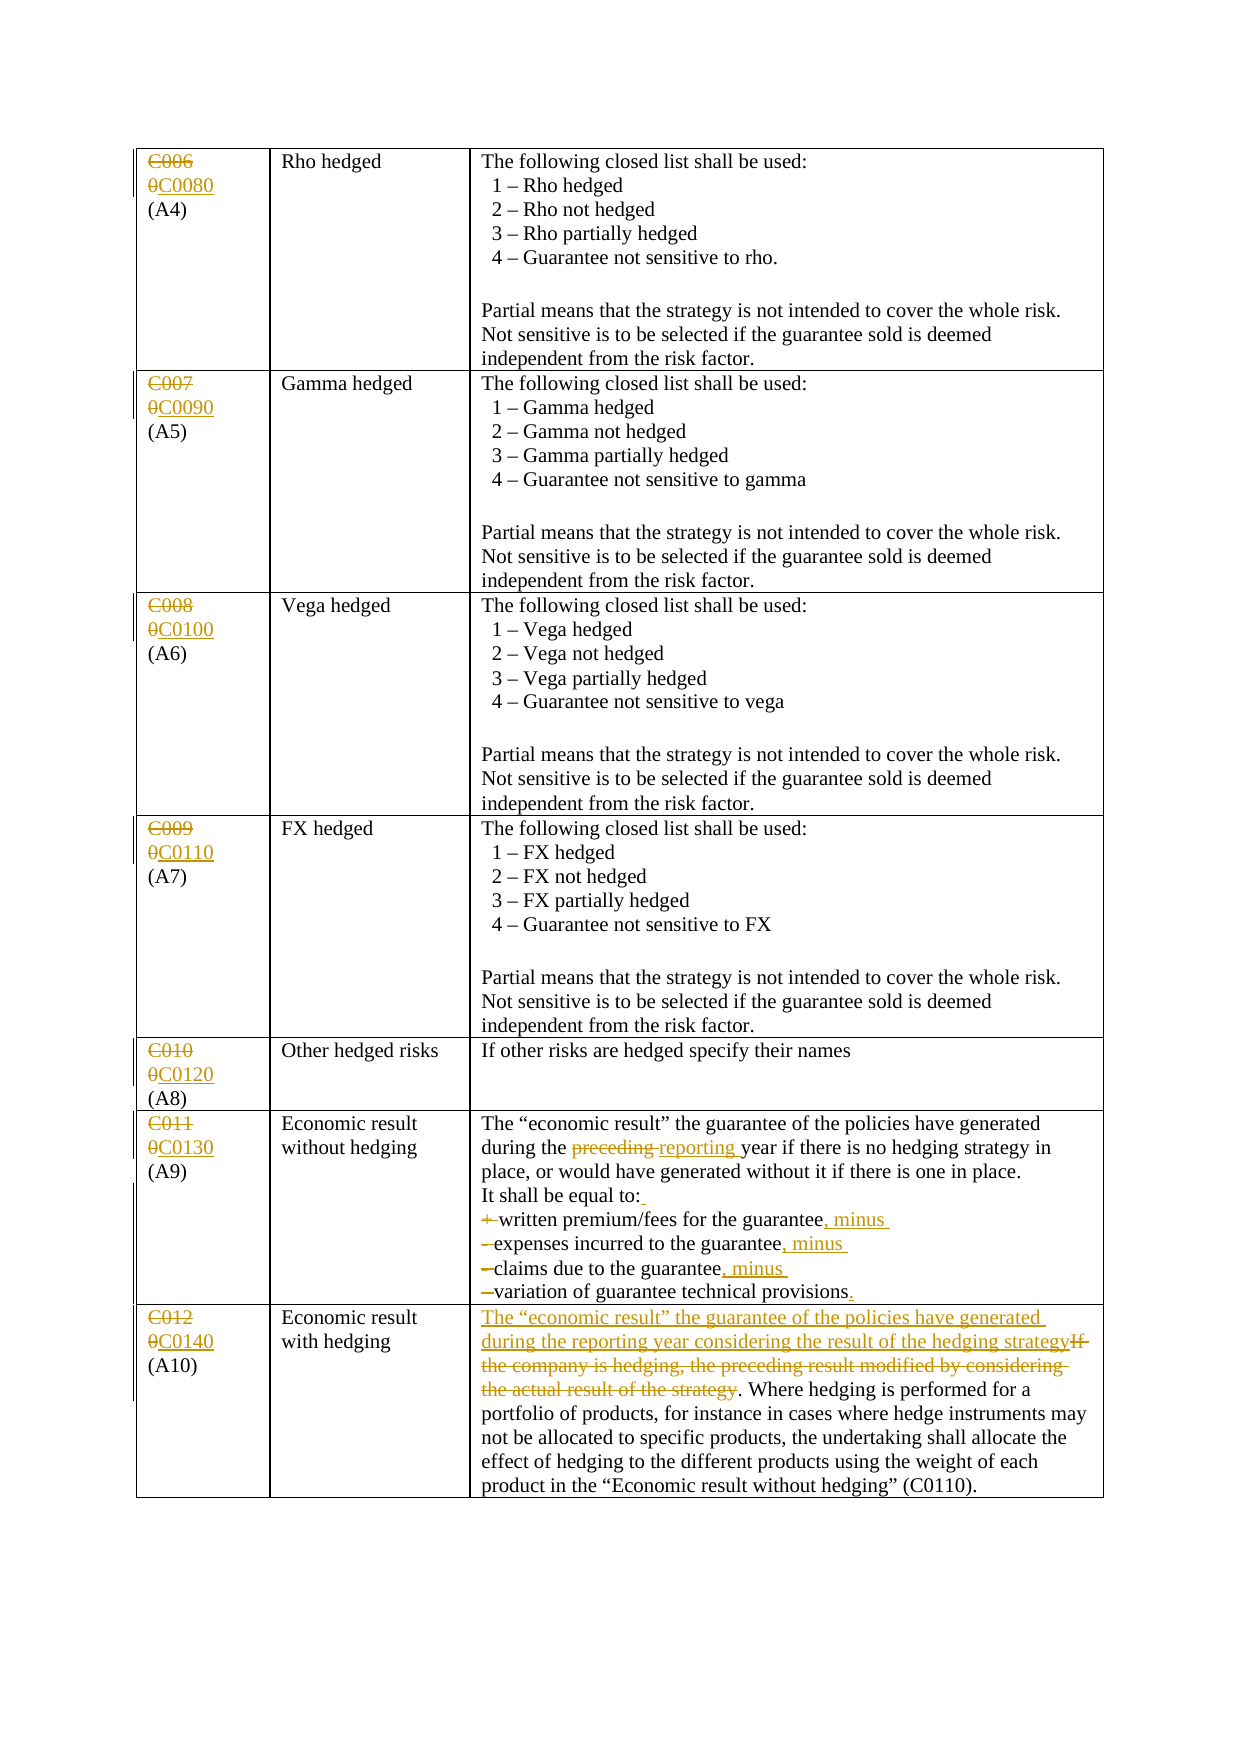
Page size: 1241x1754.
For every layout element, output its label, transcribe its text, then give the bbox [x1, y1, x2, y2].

table_cell (A8) [137, 1038, 269, 1110]
table_cell Gamma hedged [271, 371, 469, 592]
table_cell The “economic result” the guarantee of the policies have generated during the year if there is no hedging strategy in place, or would have generated without it if there is one in place. It shall be equal to:written premium/fees for the guaranteeexpenses incurred to the guaranteeclaims due to the guaranteevariation of guarantee technical provisions [471, 1111, 1103, 1303]
table_cell Economic result with hedging [271, 1305, 469, 1497]
table_cell The following closed list shall be used: 1 – Gamma hedged 2 – Gamma not hedged 3 – Gamma partially hedged 4 – Guarantee not sensitive to gamma Partial means that the strategy is not intended to cover the whole risk. Not sensitive is to be selected if the guarantee sold is deemed independent from the risk factor. [471, 371, 1103, 592]
table_cell If other risks are hedged specify their names [471, 1038, 1103, 1110]
table_cell Vega hedged [271, 593, 469, 814]
table_cell (A7) [137, 816, 269, 1037]
table_cell (A6) [137, 593, 269, 814]
table_cell (A9) [137, 1111, 269, 1303]
table_cell (A10) [137, 1305, 269, 1497]
table_cell . Where hedging is performed for a portfolio of products, for instance in cases where hedge instruments may not be allocated to specific products, the undertaking shall allocate the effect of hedging to the different products using the weight of each product in the “Economic result without hedging” (C0110). [471, 1305, 1103, 1497]
table_cell FX hedged [271, 816, 469, 1037]
table_cell The following closed list shall be used: 1 – Vega hedged 2 – Vega not hedged 3 – Vega partially hedged 4 – Guarantee not sensitive to vega Partial means that the strategy is not intended to cover the whole risk. Not sensitive is to be selected if the guarantee sold is deemed independent from the risk factor. [471, 593, 1103, 814]
table_cell (A5) [137, 371, 269, 592]
table_cell Economic result without hedging [271, 1111, 469, 1303]
table_cell Rho hedged [271, 149, 469, 370]
table_cell The following closed list shall be used: 1 – FX hedged 2 – FX not hedged 3 – FX partially hedged 4 – Guarantee not sensitive to FX Partial means that the strategy is not intended to cover the whole risk. Not sensitive is to be selected if the guarantee sold is deemed independent from the risk factor. [471, 816, 1103, 1037]
table_cell The following closed list shall be used: 1 – Rho hedged 2 – Rho not hedged 3 – Rho partially hedged 4 – Guarantee not sensitive to rho. Partial means that the strategy is not intended to cover the whole risk. Not sensitive is to be selected if the guarantee sold is deemed independent from the risk factor. [471, 149, 1103, 370]
table_cell (A4) [137, 149, 269, 370]
table_cell Other hedged risks [271, 1038, 469, 1110]
